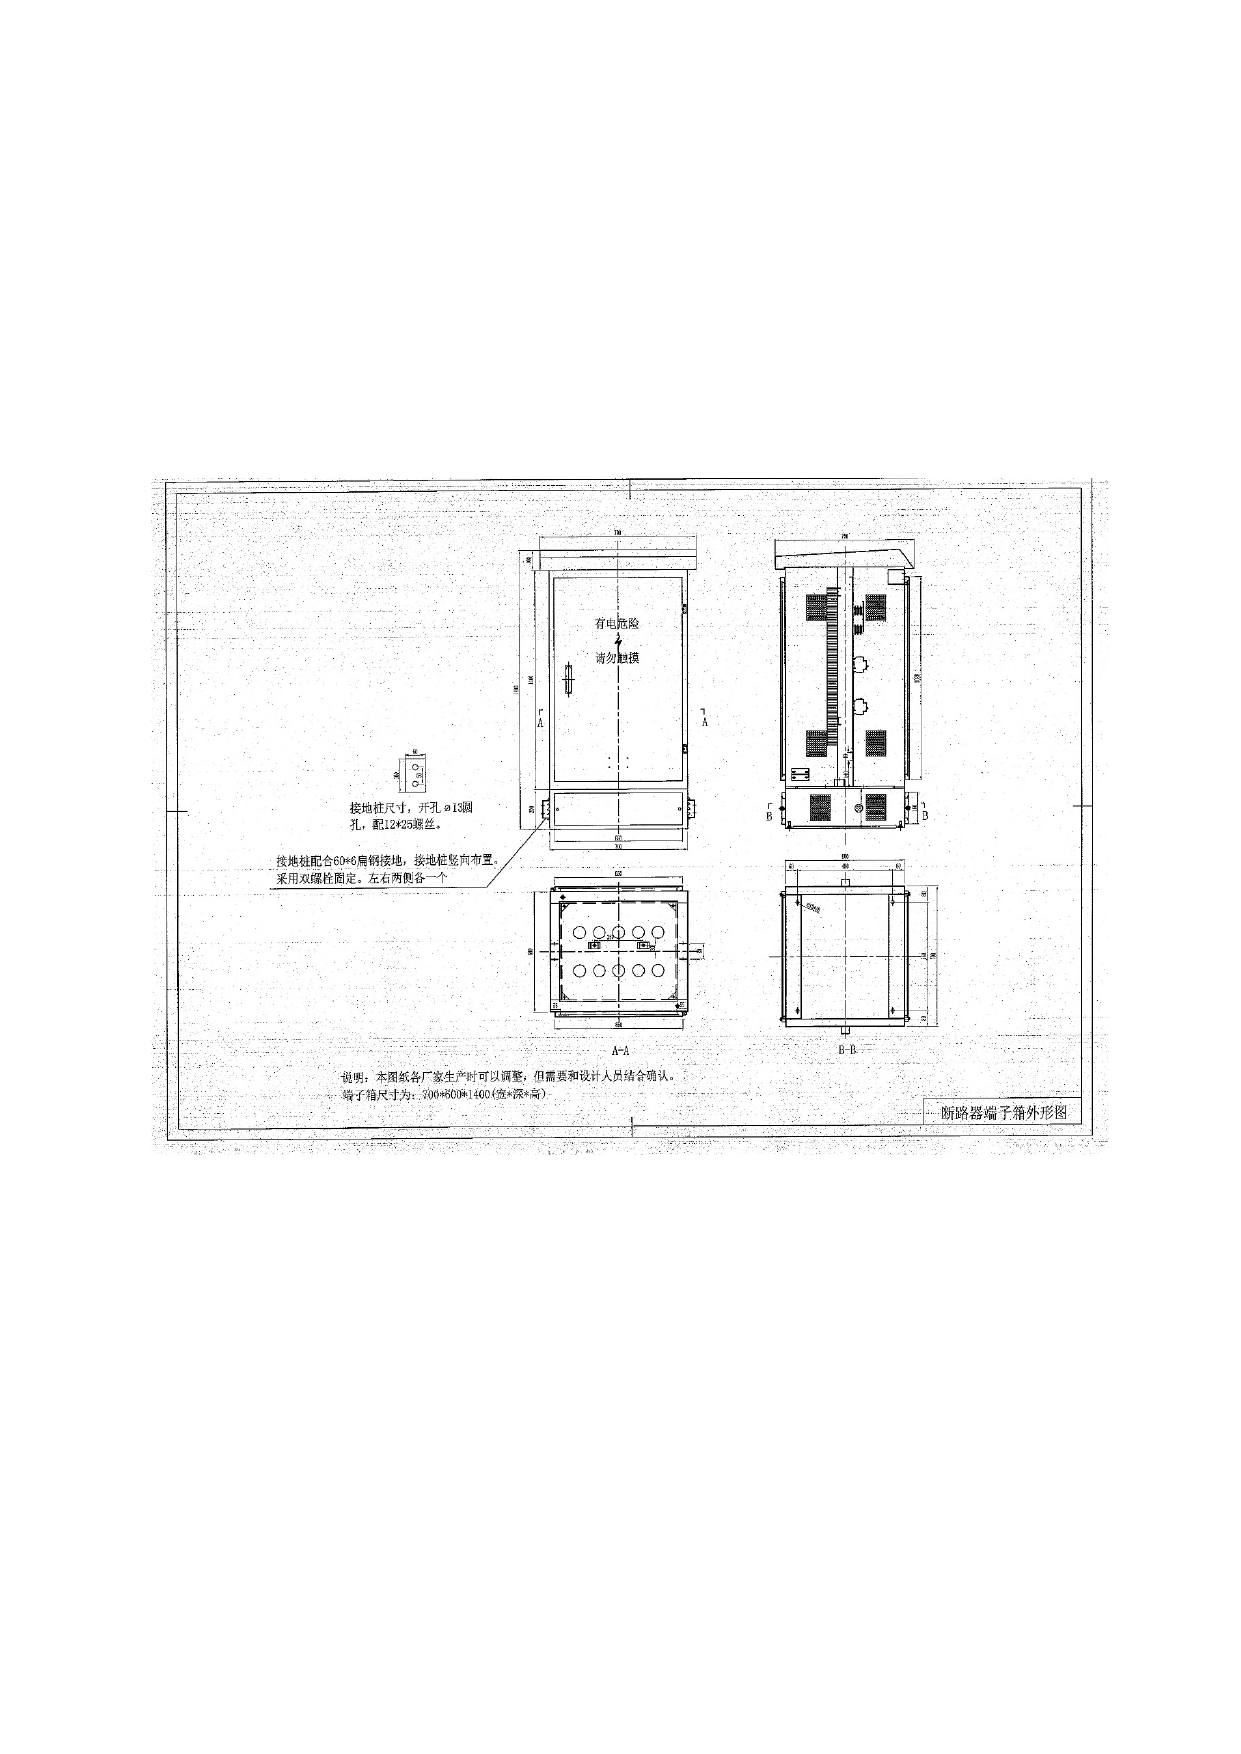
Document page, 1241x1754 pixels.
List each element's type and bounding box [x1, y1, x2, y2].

picture [151, 478, 1109, 1155]
